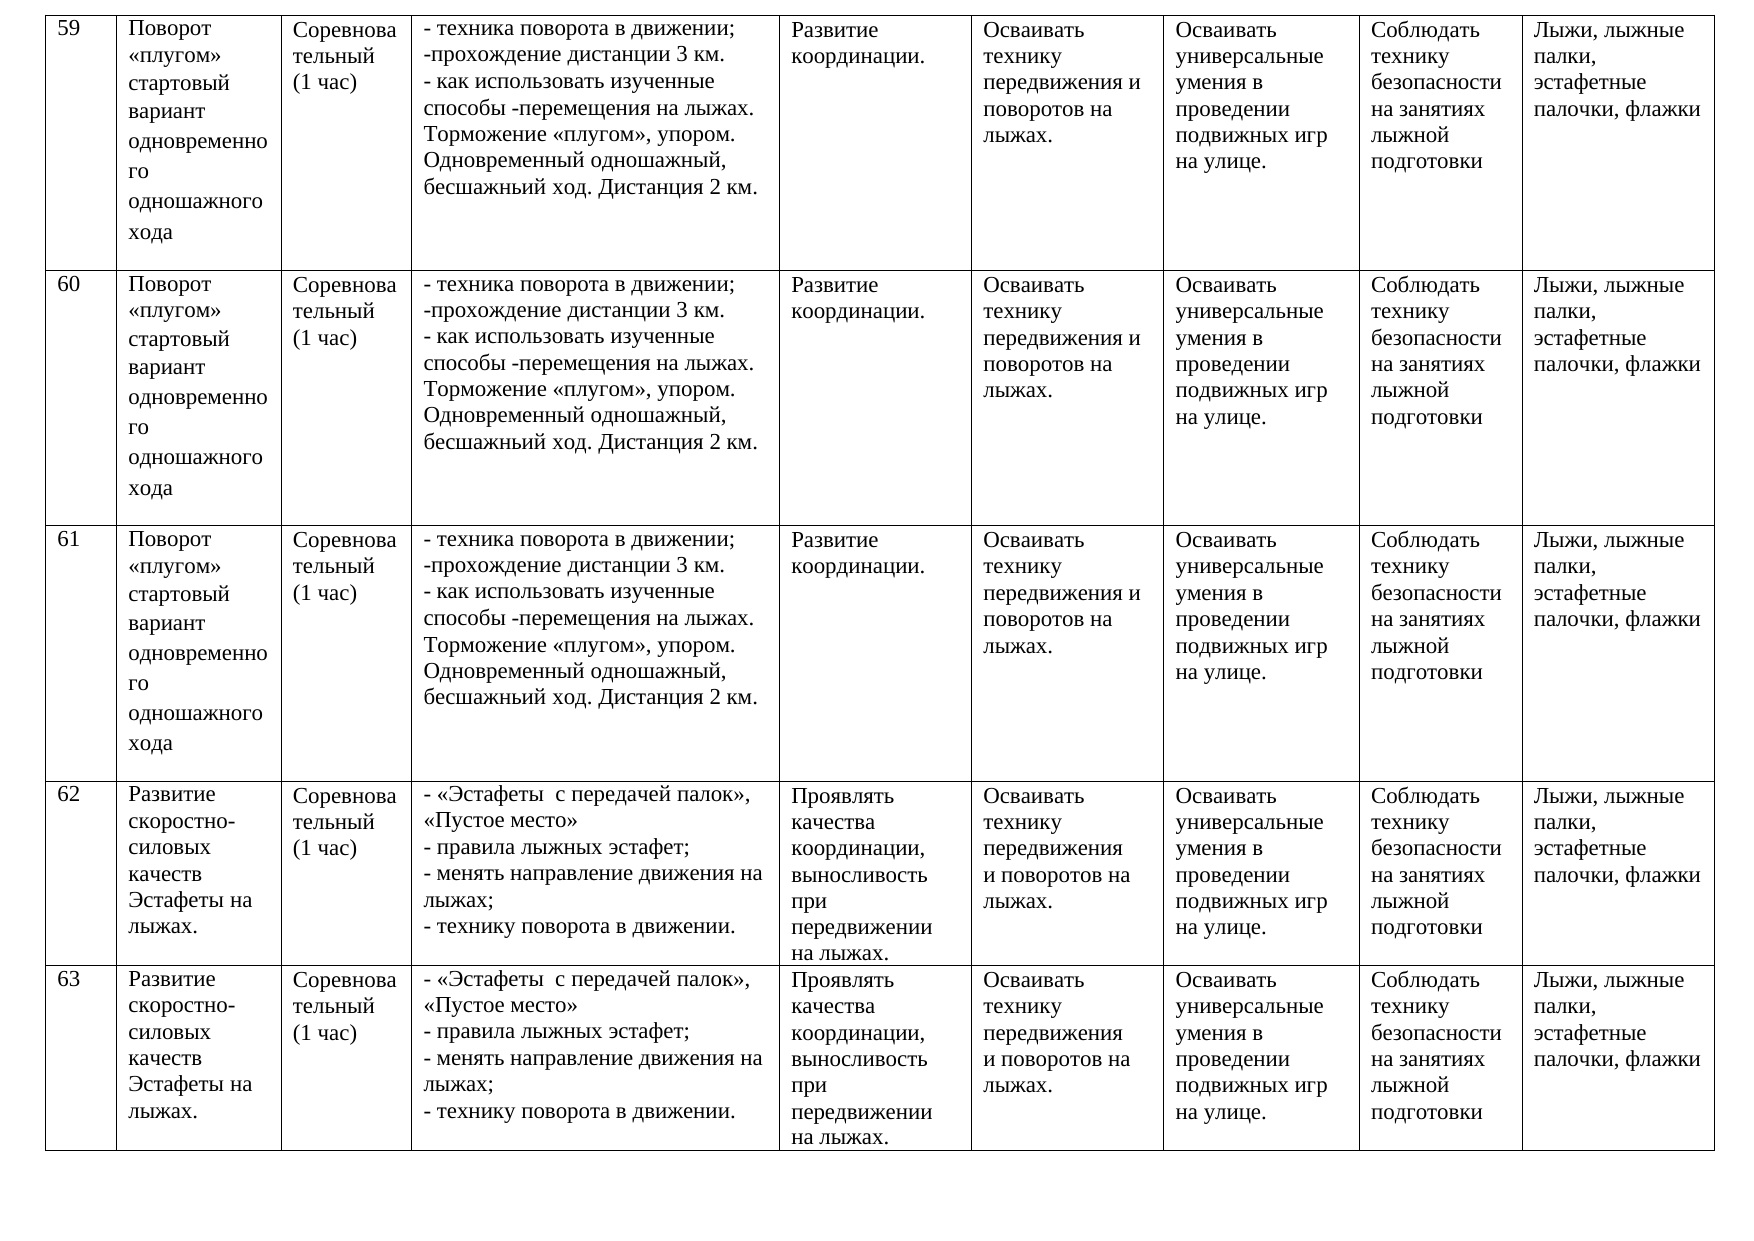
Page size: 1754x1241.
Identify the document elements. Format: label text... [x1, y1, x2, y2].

table_cell техника поворота в движении; -прохождение дистанции 3 км. как использовать изученные способы -перемещения на лыжах. Торможение «плугом», упором. Одновременный одношажный, бесшажньий ход. Дистанция 2 км. [412, 526, 779, 781]
table_cell Проявлять качества координации, выносливость при передвижении на лыжах. [780, 966, 971, 1149]
table_cell Осваивать универсальные умения в проведении подвижных игр на улице. [1164, 526, 1359, 781]
table_cell Осваивать технику передвижения и поворотов на лыжах. [972, 526, 1163, 781]
table_cell Развитие координации. [780, 526, 971, 781]
table_header Осваивать универсальные умения в проведении подвижных игр на улице. [1164, 16, 1359, 270]
table_cell «Эстафеты с передачей палок», «Пустое место» правила лыжных эстафет; менять направление движения на лыжах; технику поворота в движении. [412, 782, 779, 965]
table_header 59 [46, 16, 116, 270]
table_cell Развитие скоростно- силовых качеств Эстафеты на лыжах. [117, 966, 281, 1149]
table_cell Соревнова тельный (1 час) [282, 526, 411, 781]
table_cell 61 [46, 526, 116, 781]
table_cell 62 [46, 782, 116, 965]
table_cell Соревнова тельный (1 час) [282, 782, 411, 965]
table_cell Поворот «плугом» стартовый вариант одновременно го одношажного хода [117, 271, 281, 525]
table_header техника поворота в движении; -прохождение дистанции 3 км. как использовать изученные способы -перемещения на лыжах. Торможение «плугом», упором. Одновременный одношажный, бесшажньий ход. Дистанция 2 км. [412, 16, 779, 270]
table_cell Осваивать универсальные умения в проведении подвижных игр на улице. [1164, 271, 1359, 525]
table_header Лыжи, лыжные палки, эстафетные палочки, флажки [1523, 16, 1714, 270]
table_cell Лыжи, лыжные палки, эстафетные палочки, флажки [1523, 526, 1714, 781]
table_cell Осваивать технику передвижения и поворотов на лыжах. [972, 966, 1163, 1149]
table_cell Соревнова тельный (1 час) [282, 271, 411, 525]
table_cell Развитие скоростно- силовых качеств Эстафеты на лыжах. [117, 782, 281, 965]
table_header Соревнова тельный (1 час) [282, 16, 411, 270]
table_cell Соревнова тельный (1 час) [282, 966, 411, 1149]
table_cell Осваивать технику передвижения и поворотов на лыжах. [972, 271, 1163, 525]
table_cell Проявлять качества координации, выносливость при передвижении на лыжах. [780, 782, 971, 965]
table_cell 63 [46, 966, 116, 1149]
table_cell Соблюдать технику безопасности на занятиях лыжной подготовки [1360, 271, 1522, 525]
table_cell Соблюдать технику безопасности на занятиях лыжной подготовки [1360, 526, 1522, 781]
table_cell Осваивать технику передвижения и поворотов на лыжах. [972, 782, 1163, 965]
table_cell Лыжи, лыжные палки, эстафетные палочки, флажки [1523, 966, 1714, 1149]
table_cell 60 [46, 271, 116, 525]
table_header Развитие координации. [780, 16, 971, 270]
table_cell «Эстафеты с передачей палок», «Пустое место» правила лыжных эстафет; менять направление движения на лыжах; технику поворота в движении. [412, 966, 779, 1149]
table_header Поворот «плугом» стартовый вариант одновременно го одношажного хода [117, 16, 281, 270]
table_header Соблюдать технику безопасности на занятиях лыжной подготовки [1360, 16, 1522, 270]
table_cell Соблюдать технику безопасности на занятиях лыжной подготовки [1360, 782, 1522, 965]
table_cell Соблюдать технику безопасности на занятиях лыжной подготовки [1360, 966, 1522, 1149]
table_cell Лыжи, лыжные палки, эстафетные палочки, флажки [1523, 271, 1714, 525]
table_cell Осваивать универсальные умения в проведении подвижных игр на улице. [1164, 966, 1359, 1149]
table_cell Осваивать универсальные умения в проведении подвижных игр на улице. [1164, 782, 1359, 965]
table_cell Лыжи, лыжные палки, эстафетные палочки, флажки [1523, 782, 1714, 965]
table_cell техника поворота в движении; -прохождение дистанции 3 км. как использовать изученные способы -перемещения на лыжах. Торможение «плугом», упором. Одновременный одношажный, бесшажньий ход. Дистанция 2 км. [412, 271, 779, 525]
table_cell Поворот «плугом» стартовый вариант одновременно го одношажного хода [117, 526, 281, 781]
table_cell Развитие координации. [780, 271, 971, 525]
table_header Осваивать технику передвижения и поворотов на лыжах. [972, 16, 1163, 270]
